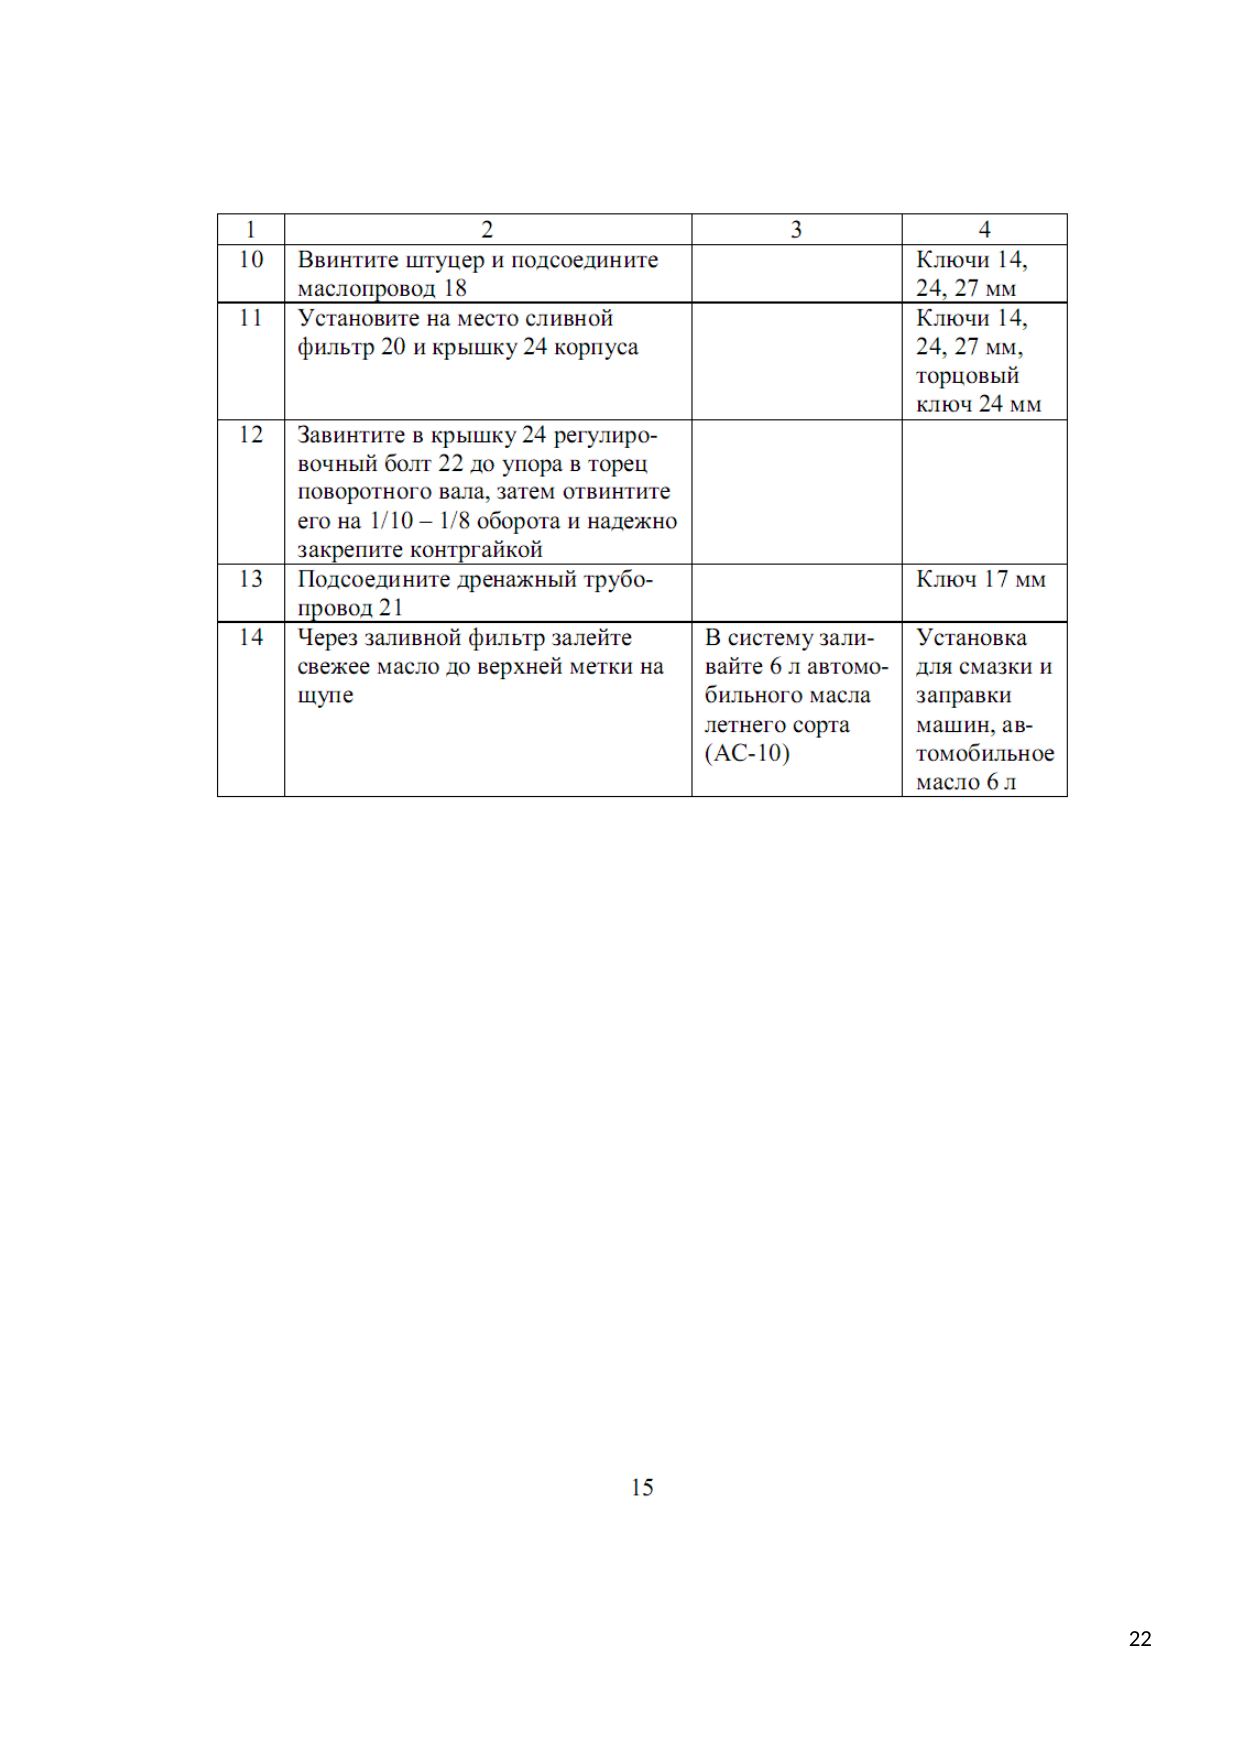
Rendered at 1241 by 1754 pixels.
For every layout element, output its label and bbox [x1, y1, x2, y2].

picture [118, 101, 1167, 1588]
